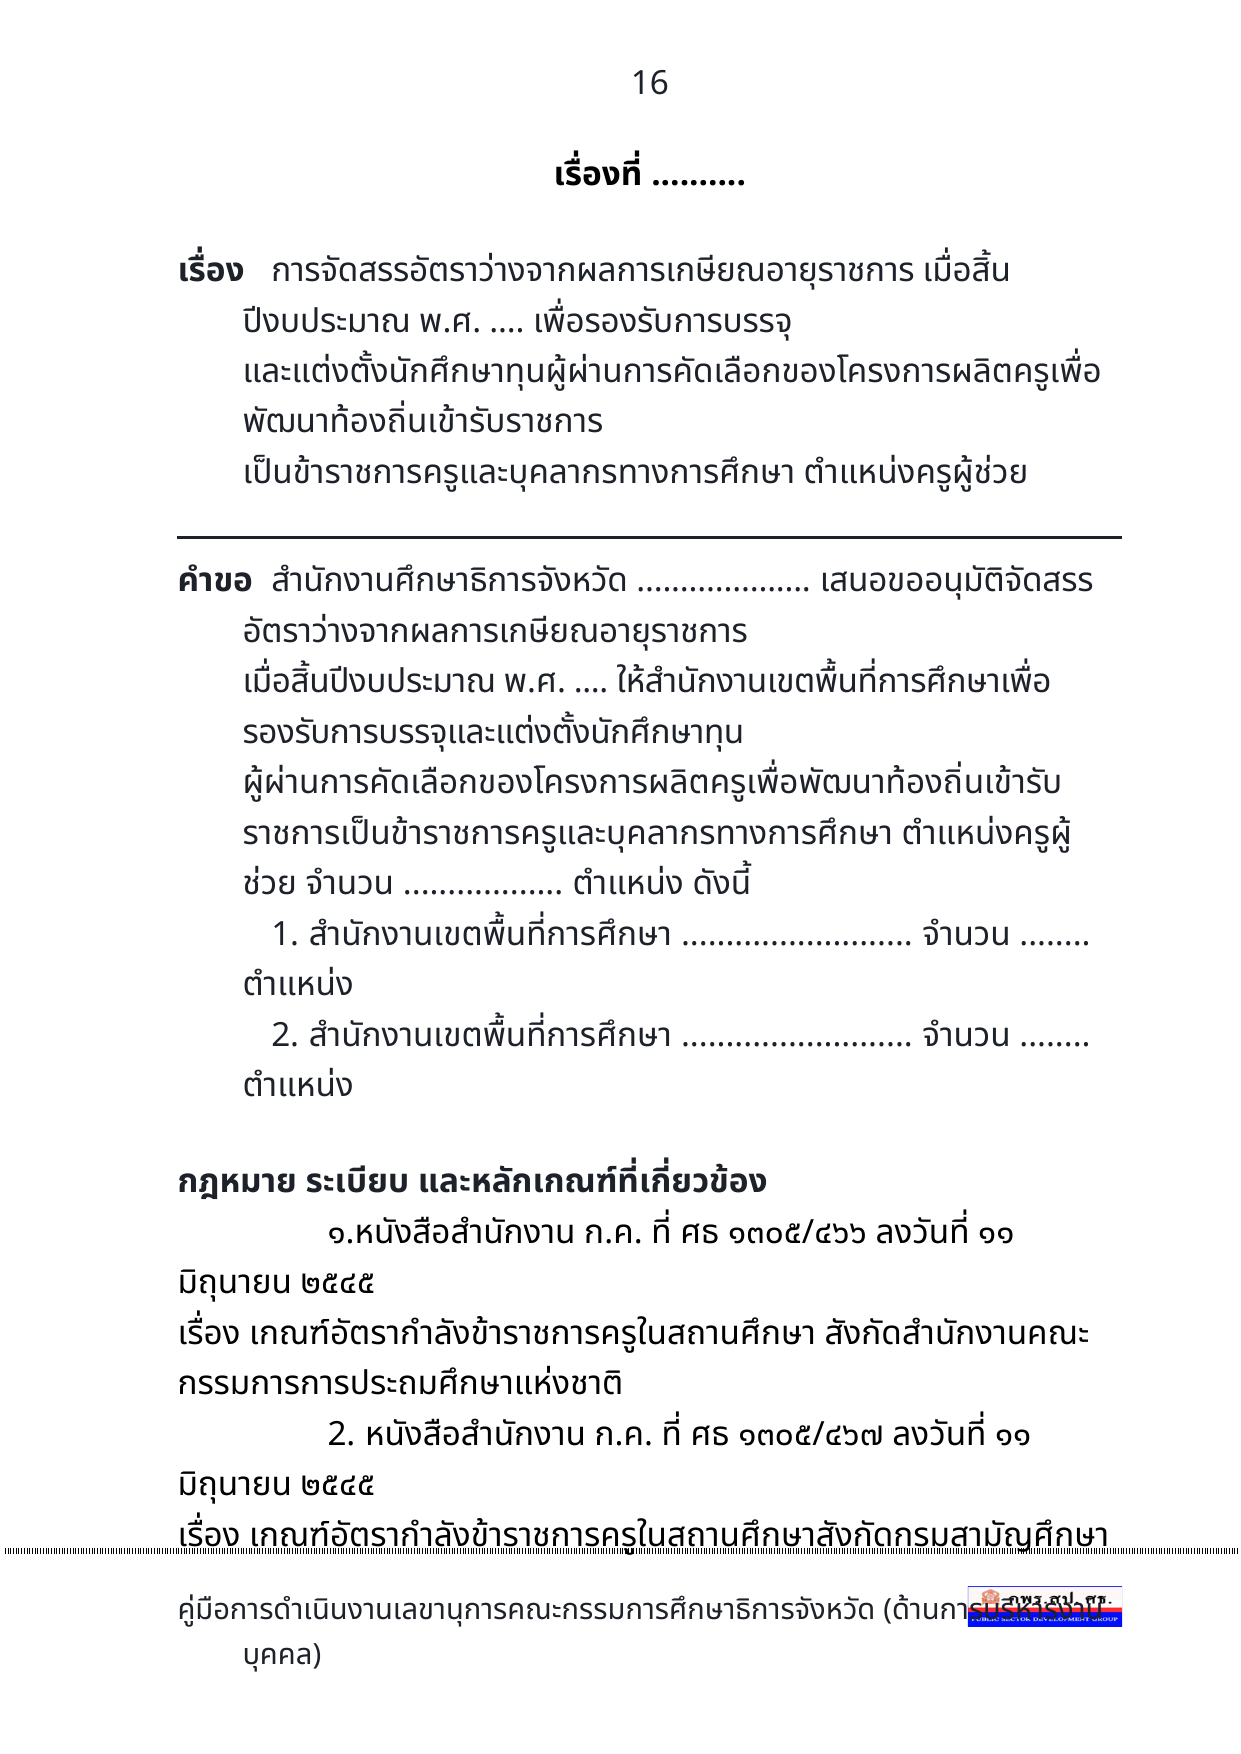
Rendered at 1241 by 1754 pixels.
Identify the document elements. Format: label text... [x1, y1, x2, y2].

subtitle เรื่องที่ .......... [177, 150, 1122, 201]
picture [967, 1586, 1123, 1627]
text ๑. หนังสือสำนักงาน ก.ค. ที่ ศธ ๑๓๐๕/๔๖๖ ลงวันที่ ๑๑ มิถุนายน ๒๕๔๕ เรื่อง เกณฑ์อัตรากำลังข้าราชการครูในสถานศึกษา สังกัดสำนักงานคณะกรรมการการประถมศึกษาแห่งชาติ [177, 1208, 1122, 1409]
text 1. สำนักงานเขตพื้นที่การศึกษา .......................... จำนวน ........ ตำแหน่ง [177, 910, 1122, 1011]
text คำขอ สำนักงานศึกษาธิการจังหวัด .................... เสนอขออนุมัติจัดสรรอัตราว่างจากผลการเกษียณอายุราชการ เมื่อสิ้นปีงบประมาณ พ.ศ. .... ให้สำนักงานเขตพื้นที่การศึกษาเพื่อรองรับการบรรจุและแต่งตั้งนักศึกษาทุน ผู้ผ่านการคัดเลือกของโครงการผลิตครูเพื่อพัฒนาท้องถิ่นเข้ารับราชการเป็นข้าราชการครูและบุคลากรทางการศึกษา ตำแหน่งครูผู้ช่วย จำนวน .................. ตำแหน่ง ดังนี้ [177, 556, 1122, 910]
text 2. สำนักงานเขตพื้นที่การศึกษา .......................... จำนวน ........ ตำแหน่ง [177, 1011, 1122, 1112]
text เรื่อง การจัดสรรอัตราว่างจากผลการเกษียณอายุราชการ เมื่อสิ้นปีงบประมาณ พ.ศ. .... เพื่อรองรับการบรรจุ และแต่งตั้งนักศึกษาทุนผู้ผ่านการคัดเลือกของโครงการผลิตครูเพื่อพัฒนาท้องถิ่นเข้ารับราชการ เป็นข้าราชการครูและบุคลากรทางการศึกษา ตำแหน่งครูผู้ช่วย [177, 246, 1122, 498]
text 2. หนังสือสำนักงาน ก.ค. ที่ ศธ ๑๓๐๕/๔๖๗ ลงวันที่ ๑๑ มิถุนายน ๒๕๔๕ เรื่อง เกณฑ์อัตรากำลังข้าราชการครูในสถานศึกษาสังกัดกรมสามัญศึกษา [177, 1409, 1122, 1561]
text กฎหมาย ระเบียบ และหลักเกณฑ์ที่เกี่ยวข้อง [177, 1157, 1122, 1208]
